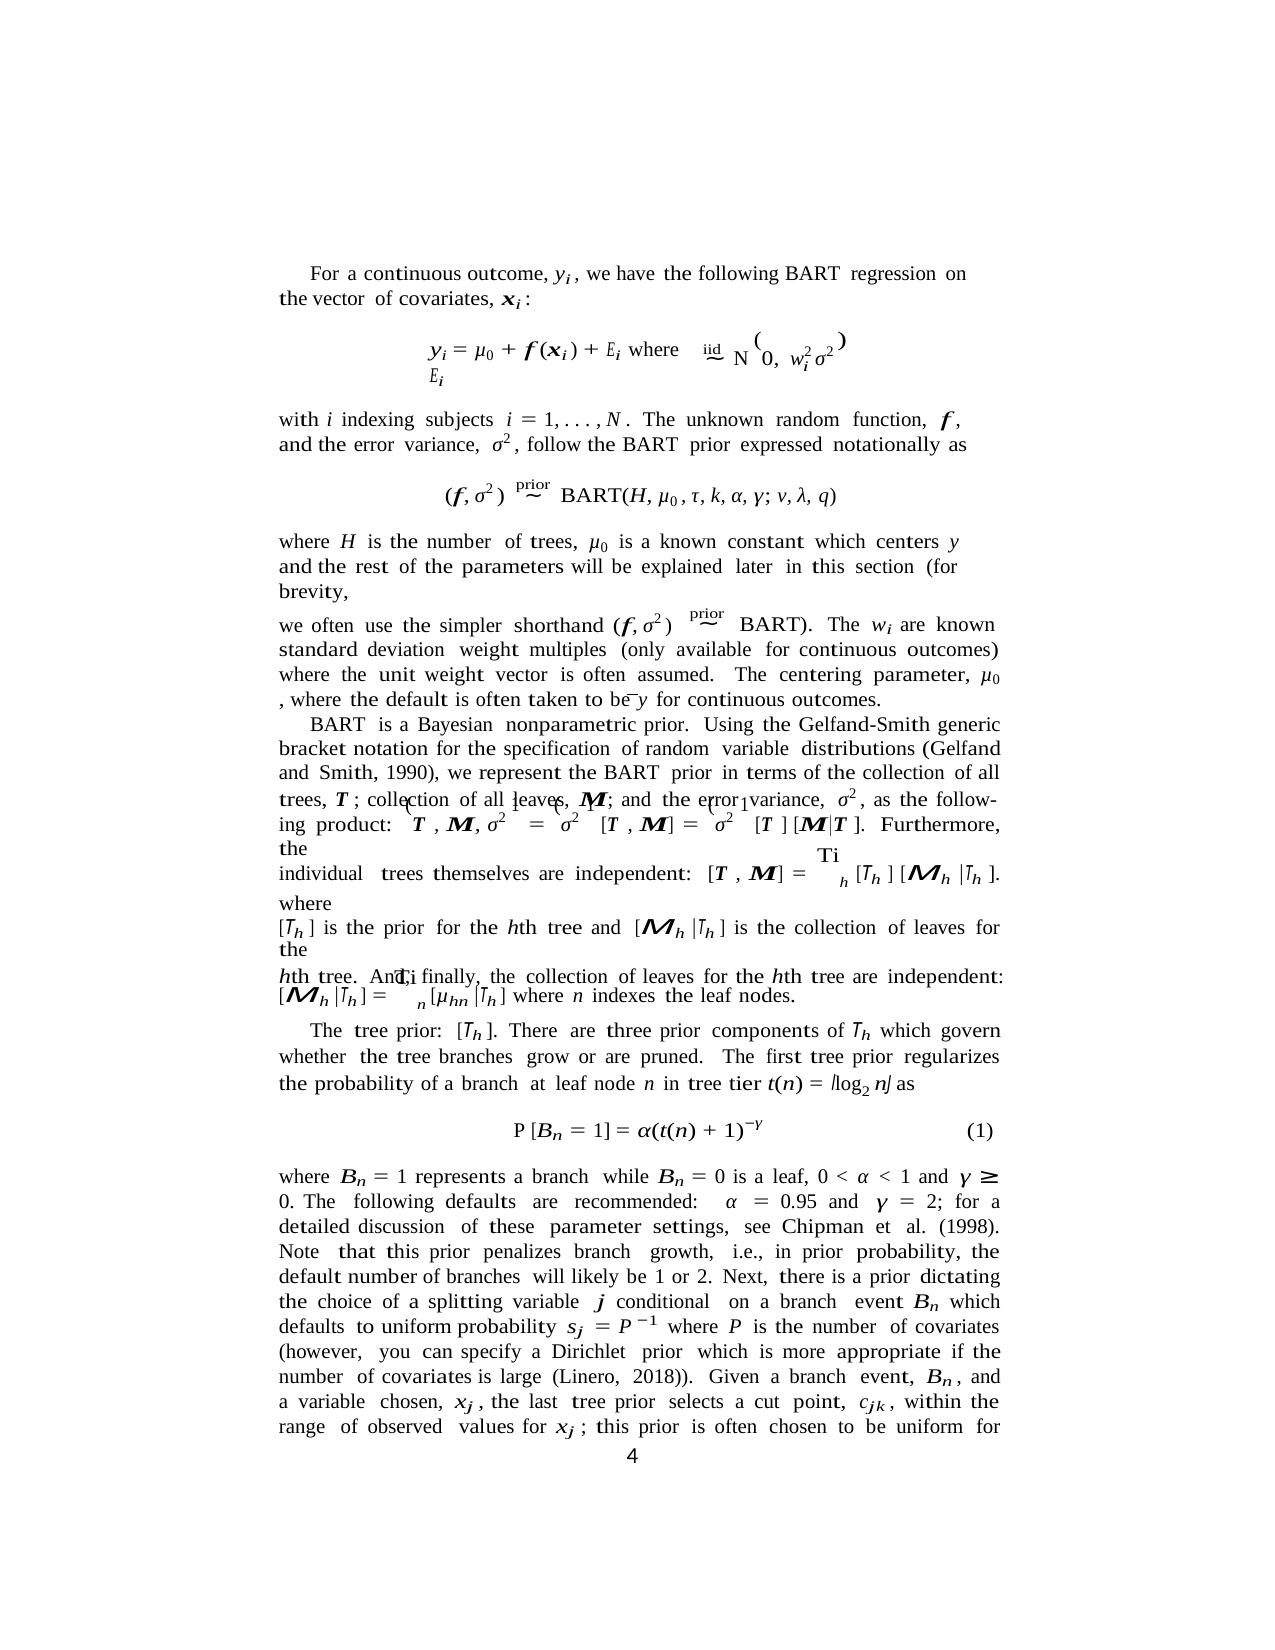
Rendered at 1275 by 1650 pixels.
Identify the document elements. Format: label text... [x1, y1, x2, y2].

text we often use the simpler shorthand (f, σ2 ) prior [279, 604, 731, 637]
text BART is a Bayesian nonparametric prior. Using the Gelfand-Smith generic bracket notation for the specification of random variable distributions (Gelfand and Smith, 1990), we represent the BART prior in terms of the collection of all trees, T ; collection of all leaves, M; and the error variance, σ2 , as the follow- [279, 712, 1001, 811]
text individual trees themselves are independent: [T , M] = Tih [Th ] [Mh |Th ]. where [279, 861, 1002, 919]
text hth tree. And, finally, the collection of leaves for the hth tree are independent: [Mh |Th ] = Tin [µhn |Th ] where n indexes the leaf nodes. [279, 974, 1003, 1013]
text ing product: (T , M, σ2 1 = (σ2 1 [T , M] = (σ2 1 [T ] [M|T ]. Furthermore, the [279, 811, 1002, 861]
text [Th ] is the prior for the hth tree and [Mh |Th ] is the collection of leaves for the [279, 919, 1001, 963]
text where H is the number of trees, µ0 is a known constant which centers y and the rest of the parameters will be explained later in this section (for brevity, [279, 528, 1000, 603]
text prior [511, 477, 555, 490]
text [279, 1163, 1001, 1438]
text yi = µ0 + f (xi ) + Ei where Ei [429, 337, 696, 389]
text standard deviation weight multiples (only available for continuous outcomes) [279, 638, 1000, 661]
text BART). The wi [739, 612, 895, 638]
text ∼ BART(H, µ0 , τ, k, α, γ; ν, λ, q) [524, 490, 1098, 509]
text are known [900, 612, 1098, 636]
text with i indexing subjects i = 1, . . . , N . The unknown random function, f , and the error variance, σ2 , follow the BART prior expressed notationally as [279, 406, 1001, 456]
text i [803, 357, 1098, 374]
text iid [703, 341, 1098, 357]
text The tree prior: [Th ]. There are three prior components of Th which govern whether the tree branches grow or are pruned. The first tree prior regularizes the probability of a branch at leaf node n in tree tier t(n) = llog2 nJ as [279, 1015, 1001, 1099]
text For a continuous outcome, yi , we have the following BART regression on the vector of covariates, xi : [279, 261, 1001, 311]
text where the unit weight vector is often assumed. The centering parameter, µ0 , where the default is often taken to be y for continuous outcomes. [279, 661, 1000, 711]
text P [Bn = 1] = α(t(n) + 1)−γ (1) [513, 1114, 1098, 1144]
